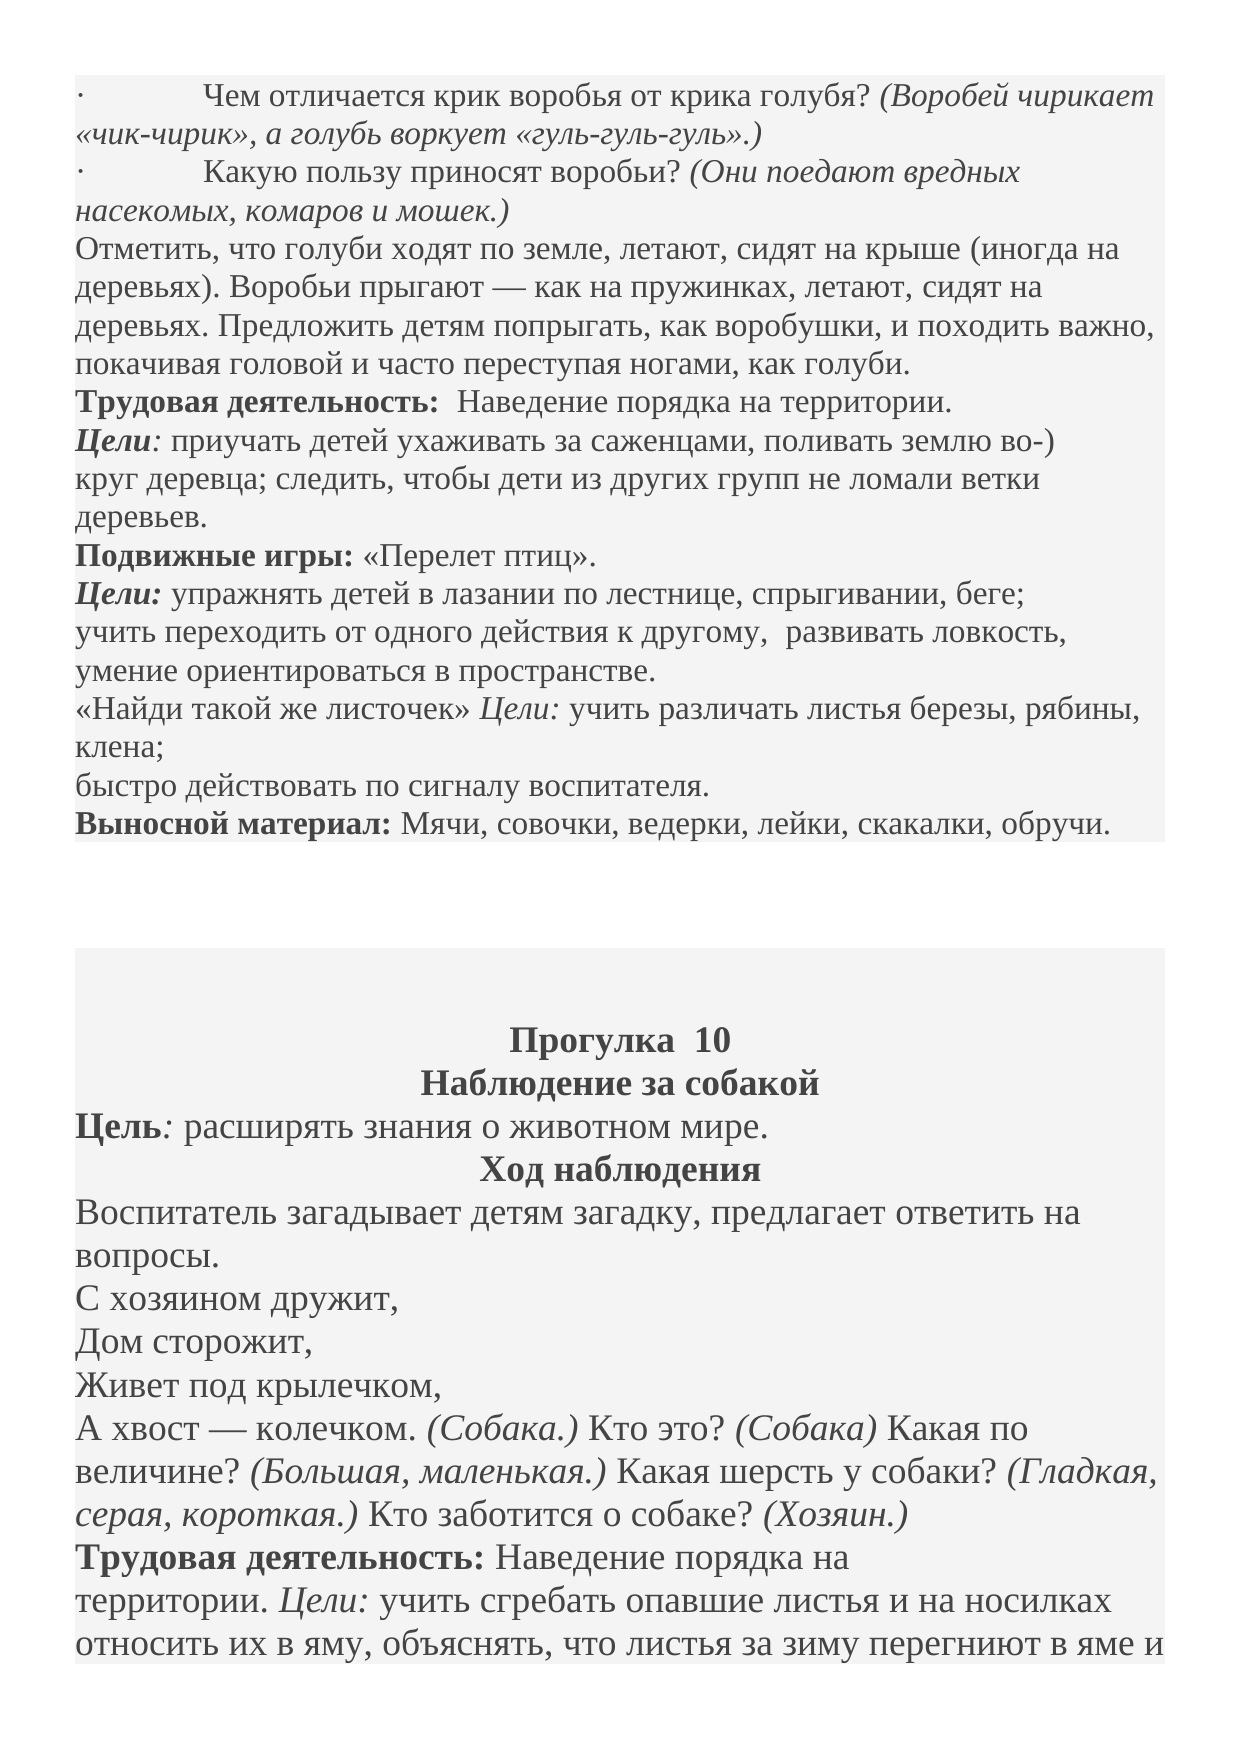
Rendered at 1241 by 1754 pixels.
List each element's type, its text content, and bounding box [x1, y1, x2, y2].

text Наблюдение за собакой [75, 1060, 1165, 1103]
text Трудовая деятельность: Наведение порядка на территории. [75, 382, 1165, 420]
text Живет под крылечком, [75, 1362, 1165, 1405]
text Цели: упражнять детей в лазании по лестнице, спрыгивании, беге; [75, 573, 1165, 612]
text Прогулка 10 [75, 1017, 1165, 1060]
text Ход наблюдения [75, 1146, 1165, 1189]
text С хозяином дружит, [75, 1276, 1165, 1319]
text быстро действовать по сигналу воспитателя. [75, 765, 1165, 803]
text Цели: приучать детей ухаживать за саженцами, поливать землю во-) круг деревца; следить, чтобы дети из других групп не ломали ветки деревьев. [75, 420, 1165, 535]
text Выносной материал: Мячи, совочки, ведерки, лейки, скакалки, обручи. [75, 803, 1165, 842]
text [75, 1534, 1165, 1664]
text А хвост — колечком. (Собака.) Кто это? (Собака) Какая по величине? (Большая, маленькая.) Какая шерсть у собаки? (Гладкая, серая, короткая.) Кто заботится о собаке? (Хозяин.) [75, 1405, 1165, 1534]
text Отметить, что голуби ходят по земле, летают, сидят на крыше (иногда на деревьях). Воробьи прыгают — как на пружинках, летают, сидят на деревьях. Предложить детям попрыгать, как воробушки, и походить важно, покачивая головой и часто переступая ногами, как голуби. [75, 228, 1165, 382]
text Дом сторожит, [75, 1319, 1165, 1362]
text Цель: расширять знания о животном мире. [75, 1103, 1165, 1146]
text Воспитатель загадывает детям загадку, предлагает ответить на вопросы. [75, 1189, 1165, 1276]
text · Какую пользу приносят воробьи? (Они поедают вредных насекомых, комаров и мошек.) [75, 152, 1165, 228]
text учить переходить от одного действия к другому, развивать ловкость, умение ориентироваться в пространстве. «Найди такой же листочек» Цели: учить различать листья березы, рябины, клена; [75, 612, 1165, 765]
text Подвижные игры: «Перелет птиц». [75, 535, 1165, 573]
text · Чем отличается крик воробья от крика голубя? (Воробей чирикает «чик-чирик», а голубь воркует «гуль-гуль-гуль».) [75, 75, 1165, 152]
